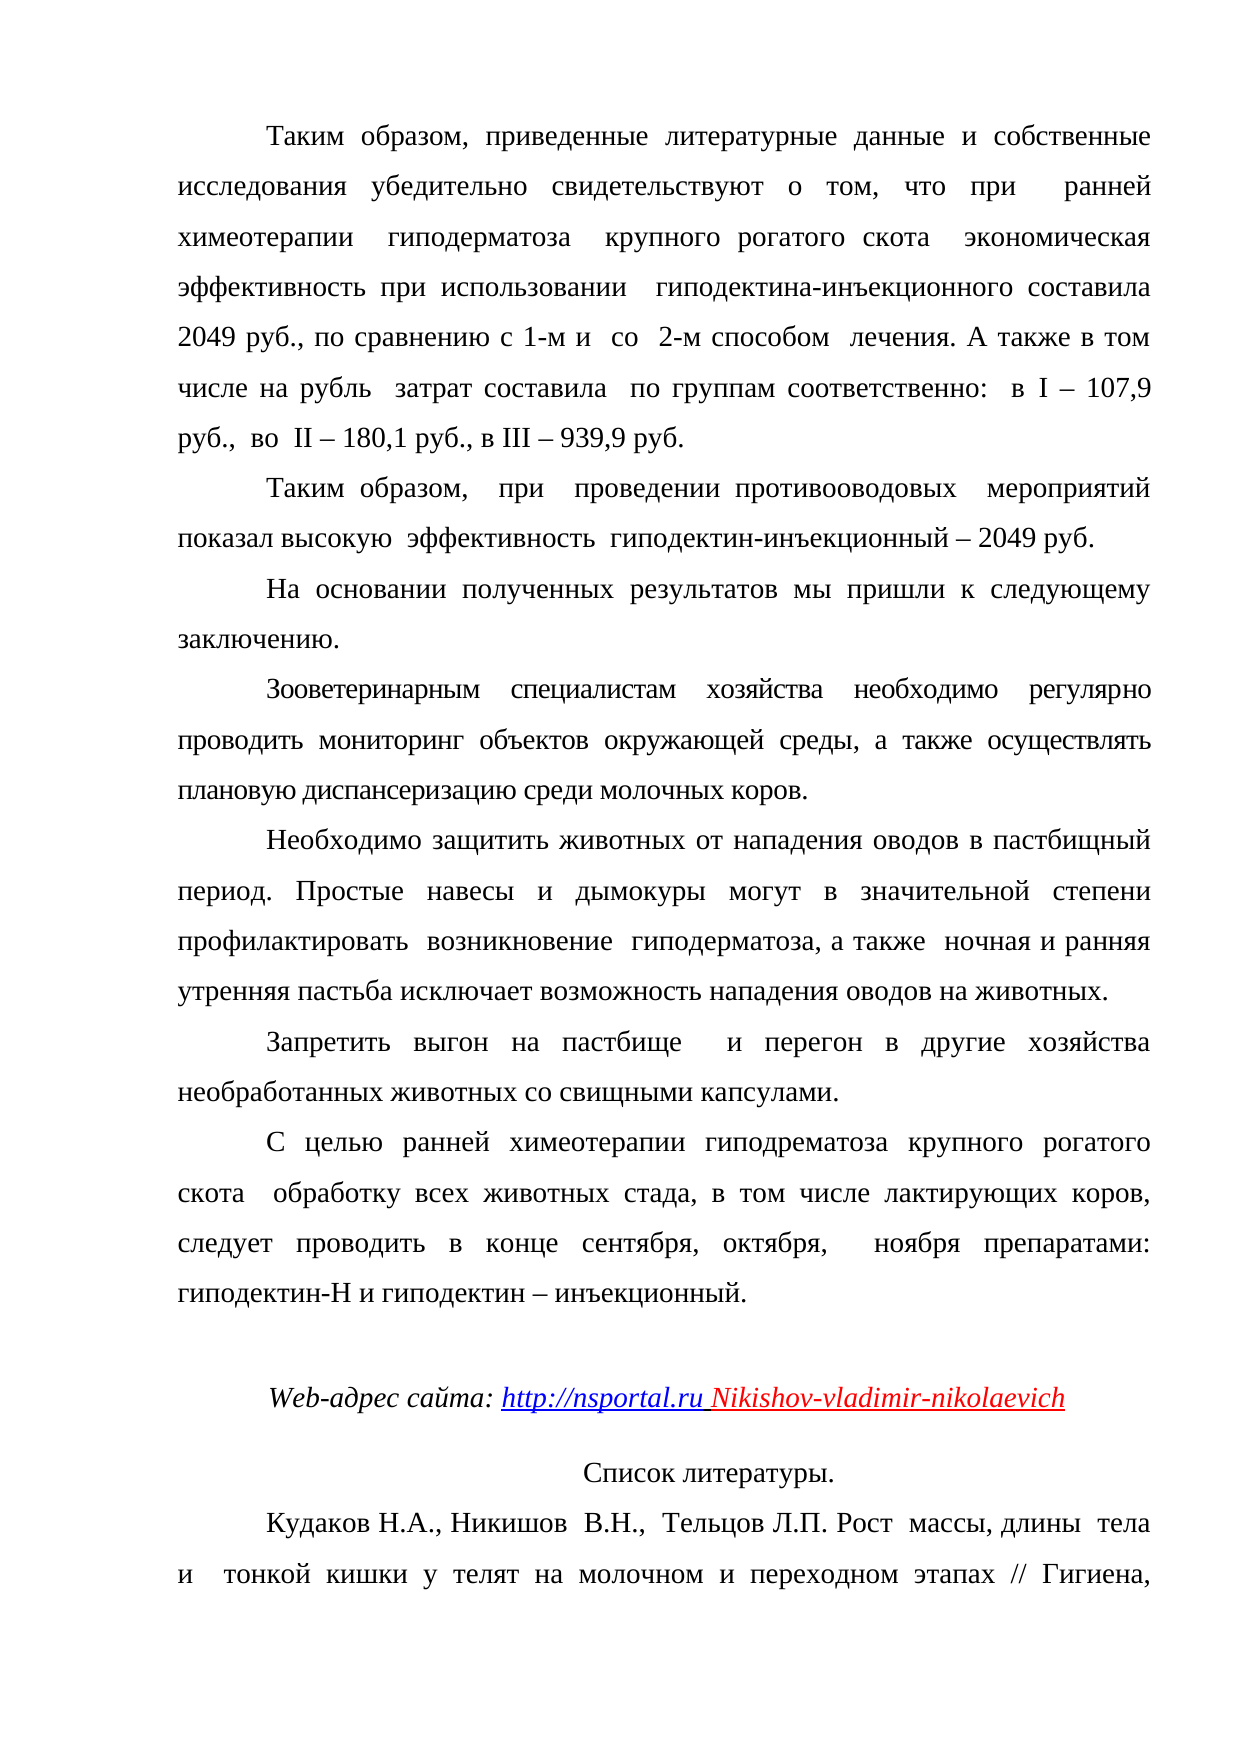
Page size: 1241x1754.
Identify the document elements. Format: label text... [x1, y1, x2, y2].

text На основании полученных результатов мы пришли к следующему заключению. [177, 571, 1152, 655]
text Таким образом, приведенные литературные данные и собственные исследования убедительно свидетельствуют о том, что при ранней химеотерапии гиподерматоза крупного рогатого скота экономическая эффективность при использовании гиподектина-инъекционного составила 2049 руб., по сравнению с 1-м и со 2-м способом лечения. А также в том числе на рубль затрат составила по группам соответственно: в I – 107,9 руб., во II – 180,1 руб., в III – 939,9 руб. [177, 118, 1152, 453]
text С целью ранней химеотерапии гиподрематоза крупного рогатого скота обработку всех животных стада, в том числе лактирующих коров, следует проводить в конце сентября, октября, ноября препаратами: гиподектин-Н и гиподектин – инъекционный. [177, 1124, 1152, 1309]
text Необходимо защитить животных от нападения оводов в пастбищный период. Простые навесы и дымокуры могут в значительной степени профилактировать возникновение гиподерматоза, а также ночная и ранняя утренняя пастьба исключает возможность нападения оводов на животных. [177, 822, 1152, 1007]
text Список литературы. [177, 1455, 1152, 1489]
text Web-адрес сайта: http://nsportal.ru Nikishov-vladimir-nikolaevich [179, 1380, 1152, 1413]
text Запретить выгон на пастбище и перегон в другие хозяйства необработанных животных со свищными капсулами. [177, 1024, 1152, 1108]
text Зооветеринарным специалистам хозяйства необходимо регулярно проводить мониторинг объектов окружающей среды, а также осуществлять плановую диспансеризацию среди молочных коров. [177, 672, 1152, 806]
text Таким образом, при проведении противооводовых мероприятий показал высокую эффективность гиподектин-инъекционный – 2049 руб. [177, 470, 1152, 554]
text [177, 1506, 1152, 1589]
